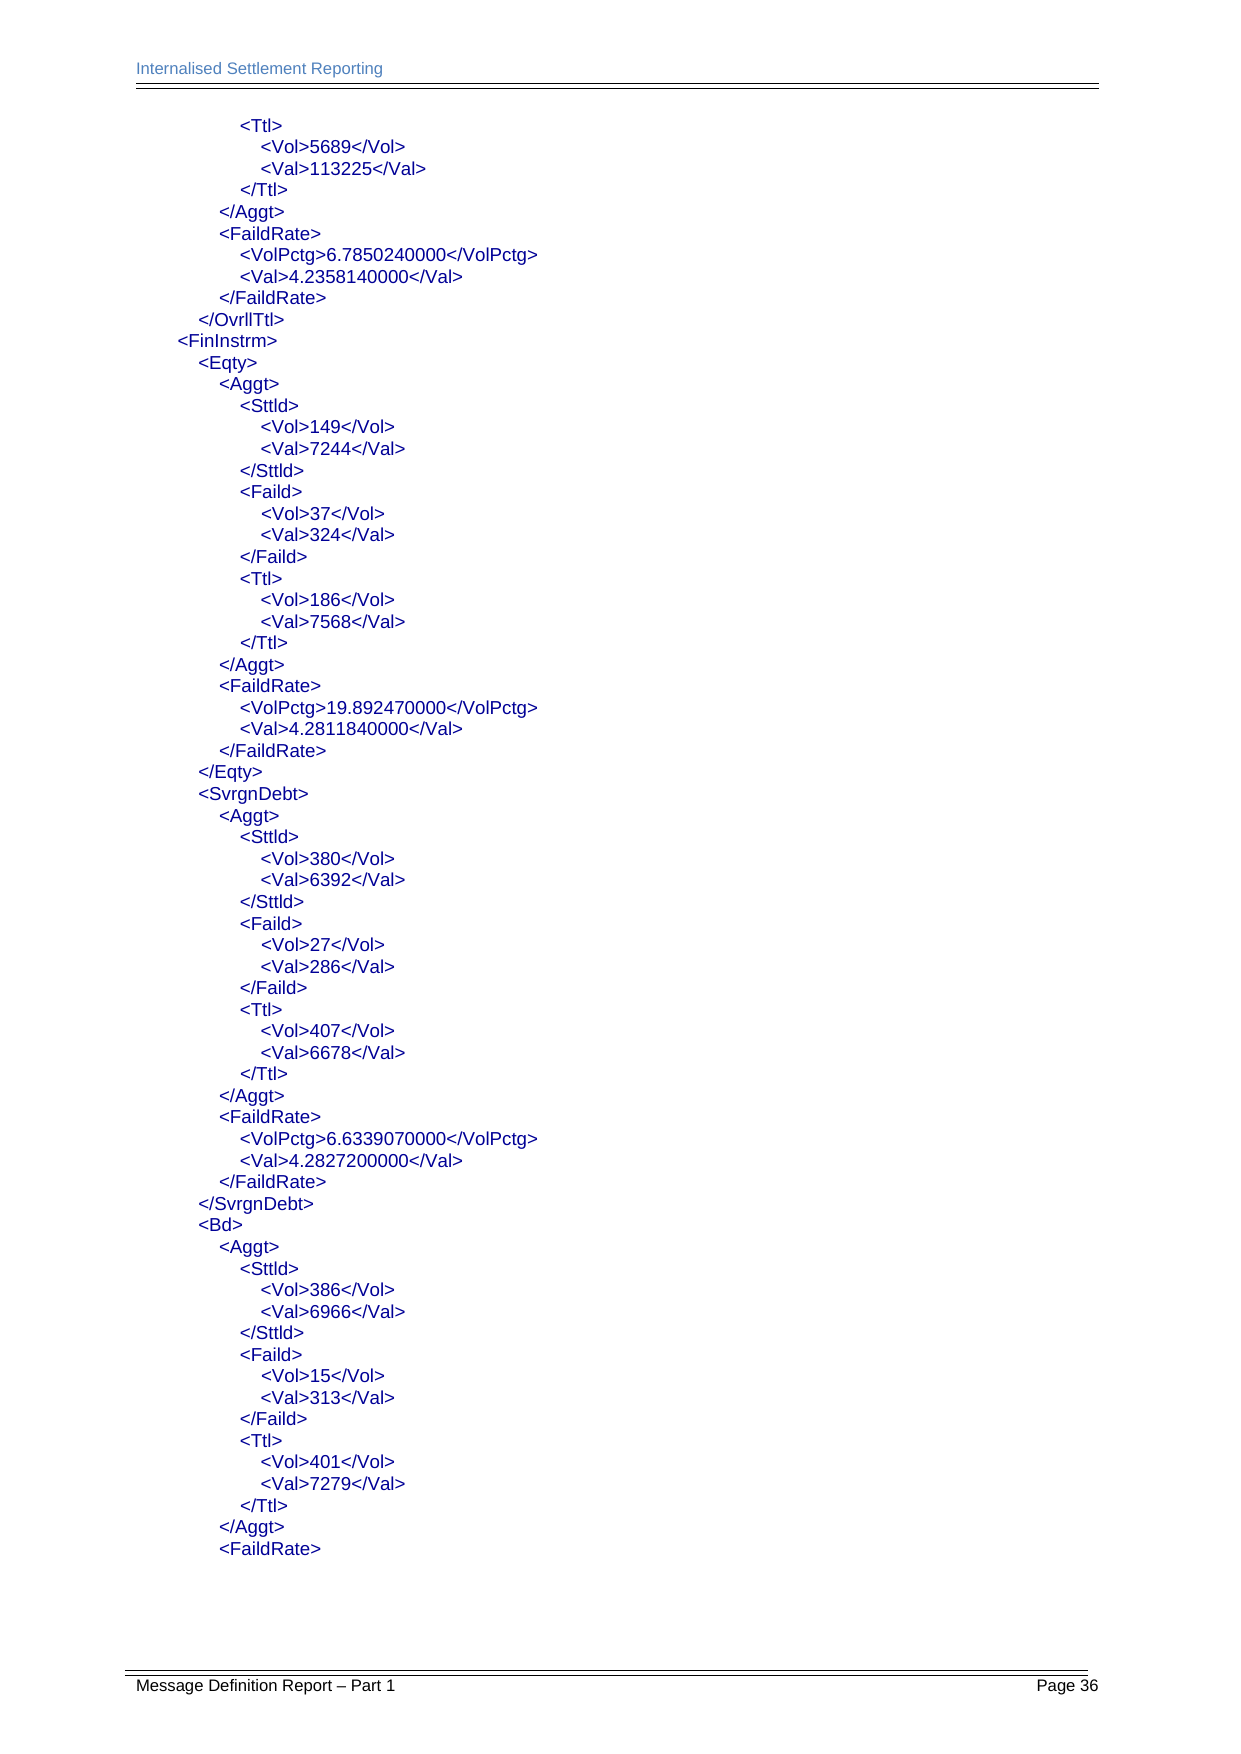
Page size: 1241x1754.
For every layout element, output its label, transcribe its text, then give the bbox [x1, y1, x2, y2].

text <Val>7279</Val> [136, 1473, 1104, 1494]
text <Val>7568</Val> [136, 610, 1104, 632]
text <VolPctg>19.892470000</VolPctg> [136, 697, 1104, 718]
text <Vol>149</Vol> [136, 416, 1104, 438]
text </Ttl> [136, 1494, 1104, 1516]
text </Ttl> [136, 1063, 1104, 1085]
text <Val>6966</Val> [136, 1300, 1104, 1322]
text <FaildRate> [136, 675, 1104, 697]
text <SvrgnDebt> [136, 783, 1104, 804]
text <Val>313</Val> [136, 1387, 1104, 1408]
text <Vol>37</Vol> [136, 503, 1104, 524]
text </Aggt> [136, 201, 1104, 222]
text </FaildRate> [136, 740, 1104, 761]
text <Val>4.2358140000</Val> [136, 265, 1104, 287]
text <Aggt> [136, 1236, 1104, 1257]
text <Sttld> [136, 1257, 1104, 1279]
text <Vol>5689</Vol> [136, 136, 1104, 158]
text <Vol>186</Vol> [136, 589, 1104, 610]
text </Faild> [136, 546, 1104, 567]
text </Sttld> [136, 459, 1104, 481]
text <FaildRate> [136, 1106, 1104, 1128]
text </FaildRate> [136, 1171, 1104, 1193]
text <Ttl> [136, 114, 1104, 136]
text <FinInstrm> [136, 330, 1104, 352]
text <VolPctg>6.7850240000</VolPctg> [136, 244, 1104, 265]
text <Val>286</Val> [136, 955, 1104, 977]
text </Faild> [136, 977, 1104, 998]
text <Faild> [136, 912, 1104, 934]
text </Sttld> [136, 891, 1104, 912]
text <Bd> [136, 1214, 1104, 1236]
text <FaildRate> [136, 222, 1104, 244]
text <Sttld> [136, 826, 1104, 848]
text <Val>6678</Val> [136, 1042, 1104, 1063]
text <Val>6392</Val> [136, 869, 1104, 891]
text <Eqty> [136, 352, 1104, 373]
text <Vol>27</Vol> [136, 934, 1104, 955]
text </Aggt> [136, 1516, 1104, 1538]
text </Aggt> [136, 1085, 1104, 1106]
text <Vol>380</Vol> [136, 848, 1104, 869]
text </Faild> [136, 1408, 1104, 1430]
text </Eqty> [136, 761, 1104, 783]
text <Sttld> [136, 395, 1104, 416]
text <Ttl> [136, 1430, 1104, 1451]
text </OvrllTtl> [136, 308, 1104, 330]
text <VolPctg>6.6339070000</VolPctg> [136, 1128, 1104, 1149]
text </Ttl> [136, 632, 1104, 653]
text <Vol>15</Vol> [136, 1365, 1104, 1387]
text <Faild> [136, 481, 1104, 503]
text </Aggt> [136, 653, 1104, 675]
text <Vol>401</Vol> [136, 1451, 1104, 1473]
text <Faild> [136, 1343, 1104, 1365]
text <Val>324</Val> [136, 524, 1104, 546]
text <Vol>386</Vol> [136, 1279, 1104, 1300]
text <Val>4.2827200000</Val> [136, 1149, 1104, 1171]
text </Sttld> [136, 1322, 1104, 1343]
text </Ttl> [136, 179, 1104, 201]
text <FaildRate> [136, 1538, 1104, 1559]
text <Val>113225</Val> [136, 158, 1104, 179]
text <Aggt> [136, 373, 1104, 395]
text </SvrgnDebt> [136, 1193, 1104, 1214]
text <Val>7244</Val> [136, 438, 1104, 459]
text <Aggt> [136, 804, 1104, 826]
text <Ttl> [136, 998, 1104, 1020]
text <Val>4.2811840000</Val> [136, 718, 1104, 740]
text </FaildRate> [136, 287, 1104, 308]
text <Vol>407</Vol> [136, 1020, 1104, 1042]
text <Ttl> [136, 567, 1104, 589]
